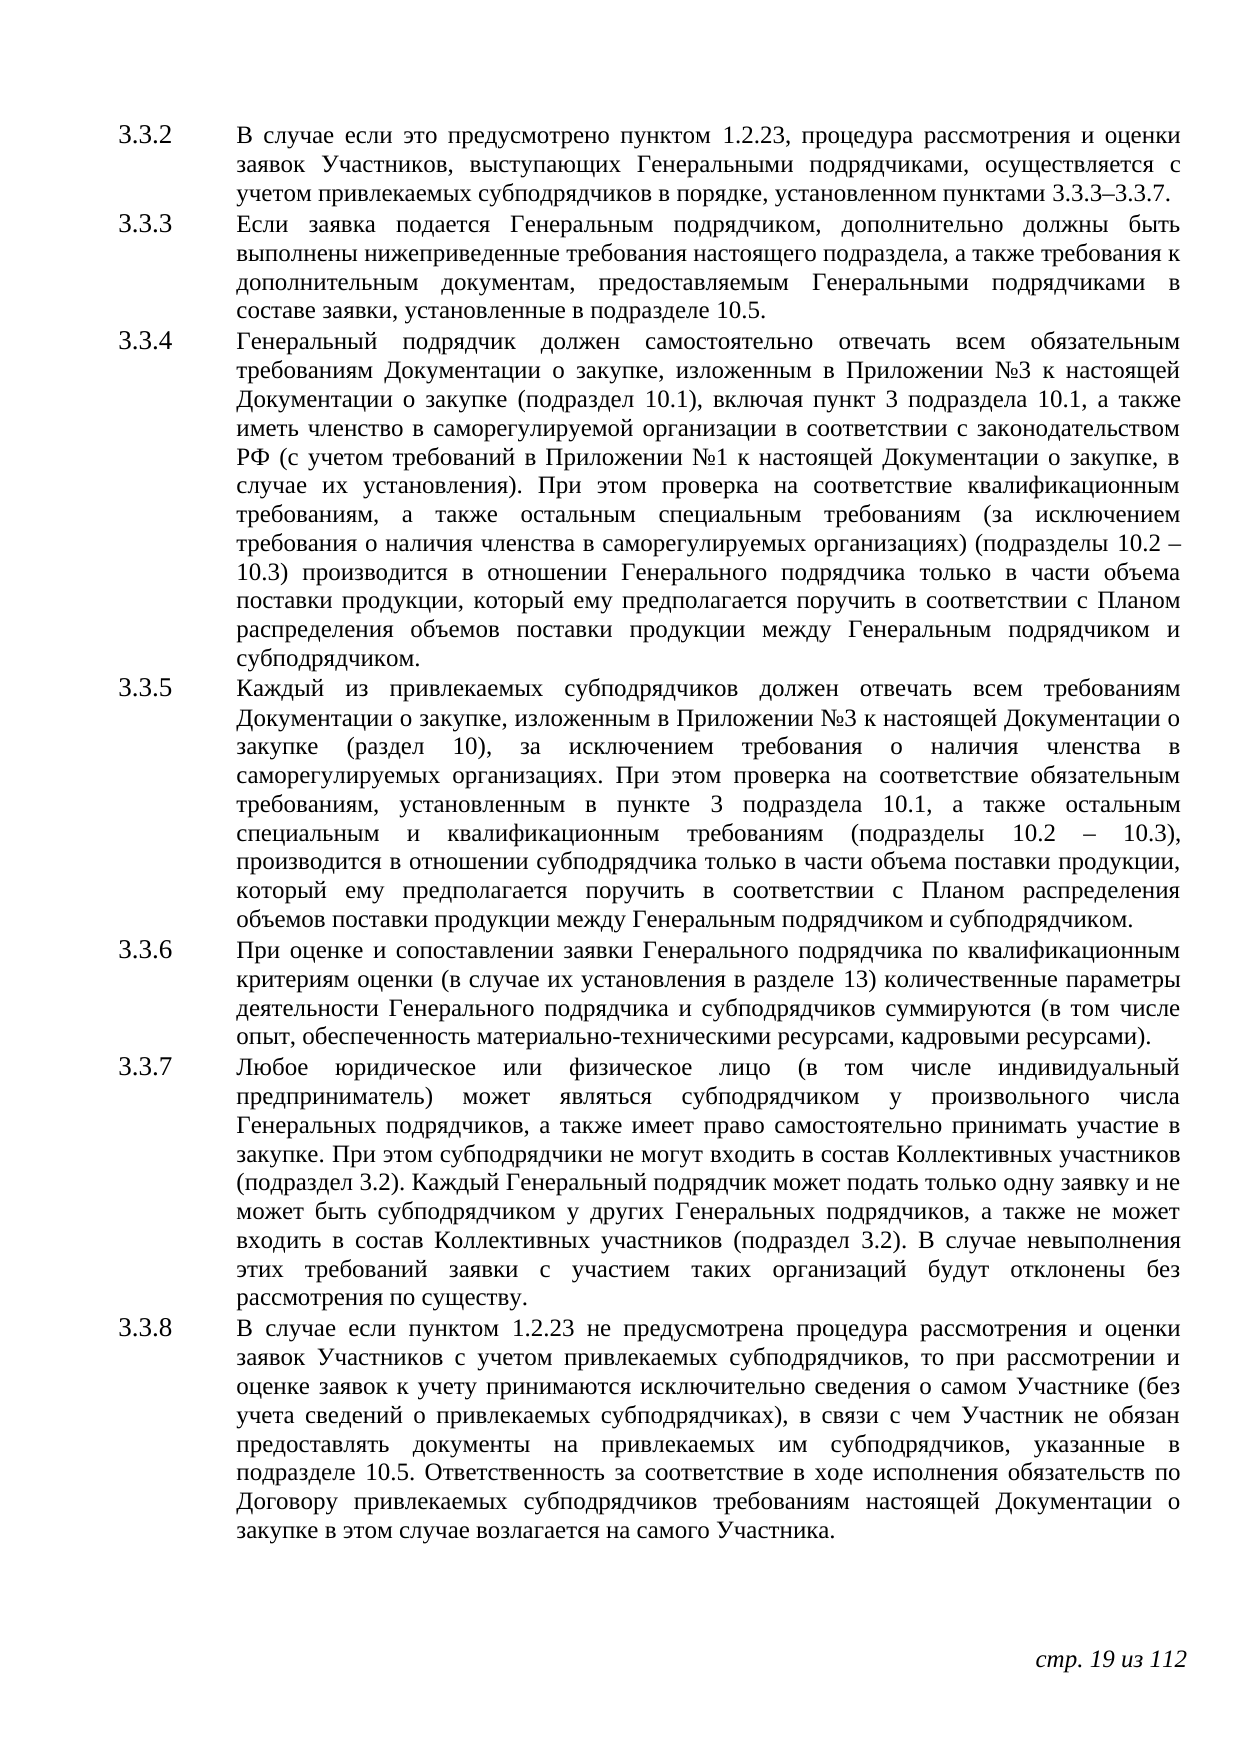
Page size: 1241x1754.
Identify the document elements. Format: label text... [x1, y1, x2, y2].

text В случае если пунктом 1.2.23 не предусмотрена процедура рассмотрения и оценки заявок Участников с учетом привлекаемых субподрядчиков, то при рассмотрении и оценке заявок к учету принимаются исключительно сведения о самом Участнике (без учета сведений о привлекаемых субподрядчиках), в связи с чем Участник не обязан предоставлять документы на привлекаемых им субподрядчиков, указанные в подразделе 10.5. Ответственность за соответствие в ходе исполнения обязательств по Договору привлекаемых субподрядчиков требованиям настоящей Документации о закупке в этом случае возлагается на самого Участника. [118, 1311, 1181, 1544]
text Генеральный подрядчик должен самостоятельно отвечать всем обязательным требованиям Документации о закупке, изложенным в Приложении №3 к настоящей Документации о закупке (подраздел 10.1), включая пункт 3 подраздела 10.1, а также иметь членство в саморегулируемой организации в соответствии с законодательством РФ (с учетом требований в Приложении №1 к настоящей Документации о закупке, в случае их установления). При этом проверка на соответствие квалификационным требованиям, а также остальным специальным требованиям (за исключением требования о наличия членства в саморегулируемых организациях) (подразделы 10.2 – 10.3) производится в отношении Генерального подрядчика только в части объема поставки продукции, который ему предполагается поручить в соответствии с Планом распределения объемов поставки продукции между Генеральным подрядчиком и субподрядчиком. [118, 324, 1181, 672]
text При оценке и сопоставлении заявки Генерального подрядчика по квалификационным критериям оценки (в случае их установления в разделе 13) количественные параметры деятельности Генерального подрядчика и субподрядчиков суммируются (в том числе опыт, обеспеченность материально-техническими ресурсами, кадровыми ресурсами). [118, 933, 1181, 1050]
text Каждый из привлекаемых субподрядчиков должен отвечать всем требованиям Документации о закупке, изложенным в Приложении №3 к настоящей Документации о закупке (раздел 10), за исключением требования о наличия членства в саморегулируемых организациях. При этом проверка на соответствие обязательным требованиям, установленным в пункте 3 подраздела 10.1, а также остальным специальным и квалификационным требованиям (подразделы 10.2 – 10.3), производится в отношении субподрядчика только в части объема поставки продукции, который ему предполагается поручить в соответствии с Планом распределения объемов поставки продукции между Генеральным подрядчиком и субподрядчиком. [118, 672, 1181, 933]
text Если заявка подается Генеральным подрядчиком, дополнительно должны быть выполнены нижеприведенные требования настоящего подраздела, а также требования к дополнительным документам, предоставляемым Генеральными подрядчиками в составе заявки, установленные в подразделе 10.5. [118, 207, 1181, 324]
text В случае если это предусмотрено пунктом 1.2.23, процедура рассмотрения и оценки заявок Участников, выступающих Генеральными подрядчиками, осуществляется с учетом привлекаемых субподрядчиков в порядке, установленном пунктами 3.3.3–3.3.7. [118, 118, 1181, 207]
text Любое юридическое или физическое лицо (в том числе индивидуальный предприниматель) может являться субподрядчиком у произвольного числа Генеральных подрядчиков, а также имеет право самостоятельно принимать участие в закупке. При этом субподрядчики не могут входить в состав Коллективных участников (подраздел 3.2). Каждый Генеральный подрядчик может подать только одну заявку и не может быть субподрядчиком у других Генеральных подрядчиков, а также не может входить в состав Коллективных участников (подраздел 3.2). В случае невыполнения этих требований заявки с участием таких организаций будут отклонены без рассмотрения по существу. [118, 1050, 1181, 1311]
